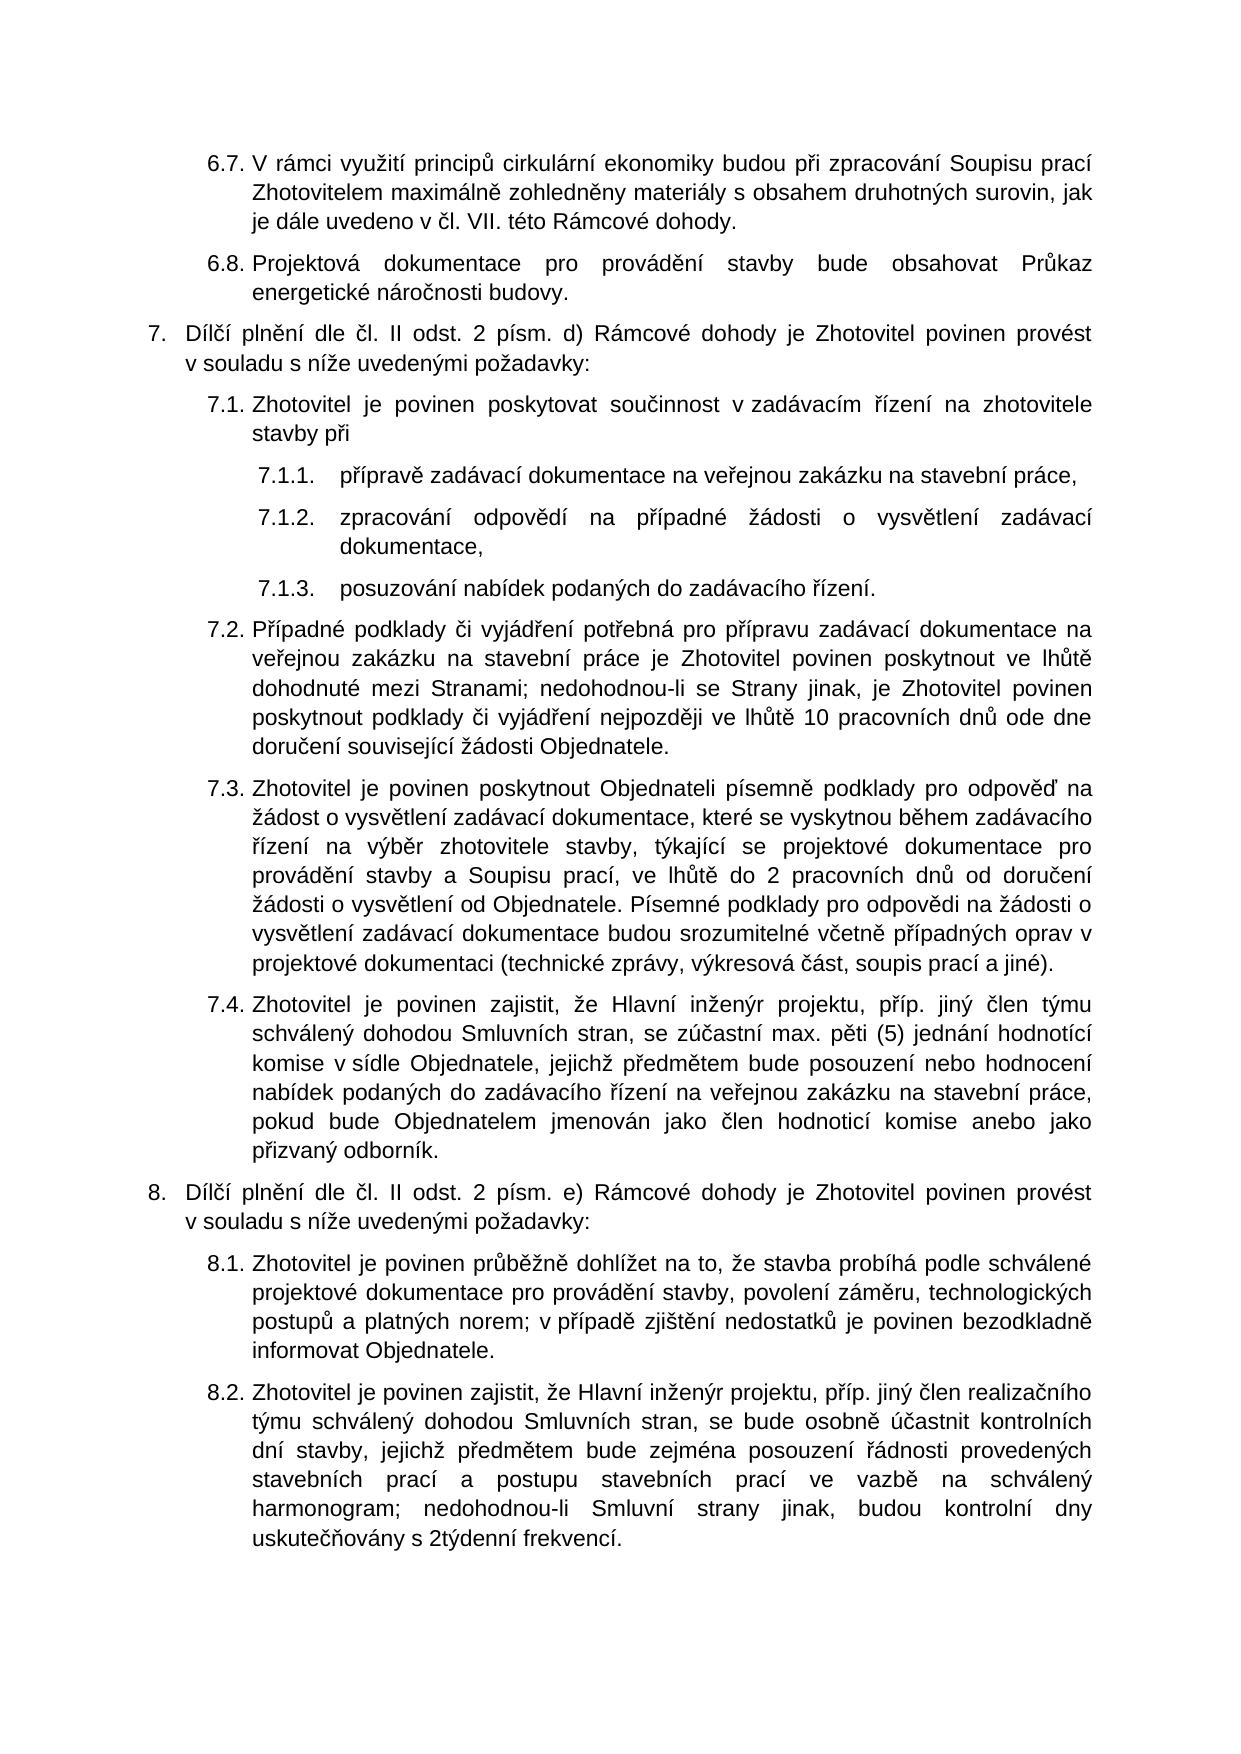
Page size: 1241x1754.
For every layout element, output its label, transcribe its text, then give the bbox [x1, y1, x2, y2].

list V rámci využití principů cirkulární ekonomiky budou při zpracování Soupisu prací Zhotovitelem maximálně zohledněny materiály s obsahem druhotných surovin, jak je dále uvedeno v čl. VII. této Rámcové dohody. [207, 148, 1093, 235]
list Zhotovitel je povinen průběžně dohlížet na to, že stavba probíhá podle schválené projektové dokumentace pro provádění stavby, povolení záměru, technologických postupů a platných norem; v případě zjištění nedostatků je povinen bezodkladně informovat Objednatele. [207, 1248, 1093, 1364]
list Zhotovitel je povinen zajistit, že Hlavní inženýr projektu, příp. jiný člen realizačního týmu schválený dohodou Smluvních stran, se bude osobně účastnit kontrolních dní stavby, jejichž předmětem bude zejména posouzení řádnosti provedených stavebních prací a postupu stavebních prací ve vazbě na schválený harmonogram; nedohodnou-li Smluvní strany jinak, budou kontrolní dny uskutečňovány s 2týdenní frekvencí. [207, 1377, 1093, 1552]
list Zhotovitel je povinen poskytovat součinnost v zadávacím řízení na zhotovitele stavby při [207, 389, 1093, 448]
list posuzování nabídek podaných do zadávacího řízení. [258, 573, 1093, 602]
list Projektová dokumentace pro provádění stavby bude obsahovat Průkaz energetické náročnosti budovy. [207, 248, 1093, 306]
list Zhotovitel je povinen poskytnout Objednateli písemně podklady pro odpověď na žádost o vysvětlení zadávací dokumentace, které se vyskytnou během zadávacího řízení na výběr zhotovitele stavby, týkající se projektové dokumentace pro provádění stavby a Soupisu prací, ve lhůtě do 2 pracovních dnů od doručení žádosti o vysvětlení od Objednatele. Písemné podklady pro odpovědi na žádosti o vysvětlení zadávací dokumentace budou srozumitelné včetně případných oprav v projektové dokumentaci (technické zprávy, výkresová část, soupis prací a jiné). [207, 773, 1093, 977]
list Dílčí plnění dle čl. II odst. 2 písm. d) Rámcové dohody je Zhotovitel povinen provést v souladu s níže uvedenými požadavky: [148, 318, 1093, 377]
list Případné podklady či vyjádření potřebná pro přípravu zadávací dokumentace na veřejnou zakázku na stavební práce je Zhotovitel povinen poskytnout ve lhůtě dohodnuté mezi Stranami; nedohodnou-li se Strany jinak, je Zhotovitel povinen poskytnout podklady či vyjádření nejpozději ve lhůtě 10 pracovních dnů ode dne doručení související žádosti Objednatele. [207, 614, 1093, 760]
list Zhotovitel je povinen zajistit, že Hlavní inženýr projektu, příp. jiný člen týmu schválený dohodou Smluvních stran, se zúčastní max. pěti (5) jednání hodnotící komise v sídle Objednatele, jejichž předmětem bude posouzení nebo hodnocení nabídek podaných do zadávacího řízení na veřejnou zakázku na stavební práce, pokud bude Objednatelem jmenován jako člen hodnoticí komise anebo jako přizvaný odborník. [207, 989, 1093, 1164]
list Dílčí plnění dle čl. II odst. 2 písm. e) Rámcové dohody je Zhotovitel povinen provést v souladu s níže uvedenými požadavky: [148, 1177, 1093, 1235]
list přípravě zadávací dokumentace na veřejnou zakázku na stavební práce, [258, 460, 1093, 489]
list zpracování odpovědí na případné žádosti o vysvětlení zadávací dokumentace, [258, 502, 1093, 560]
